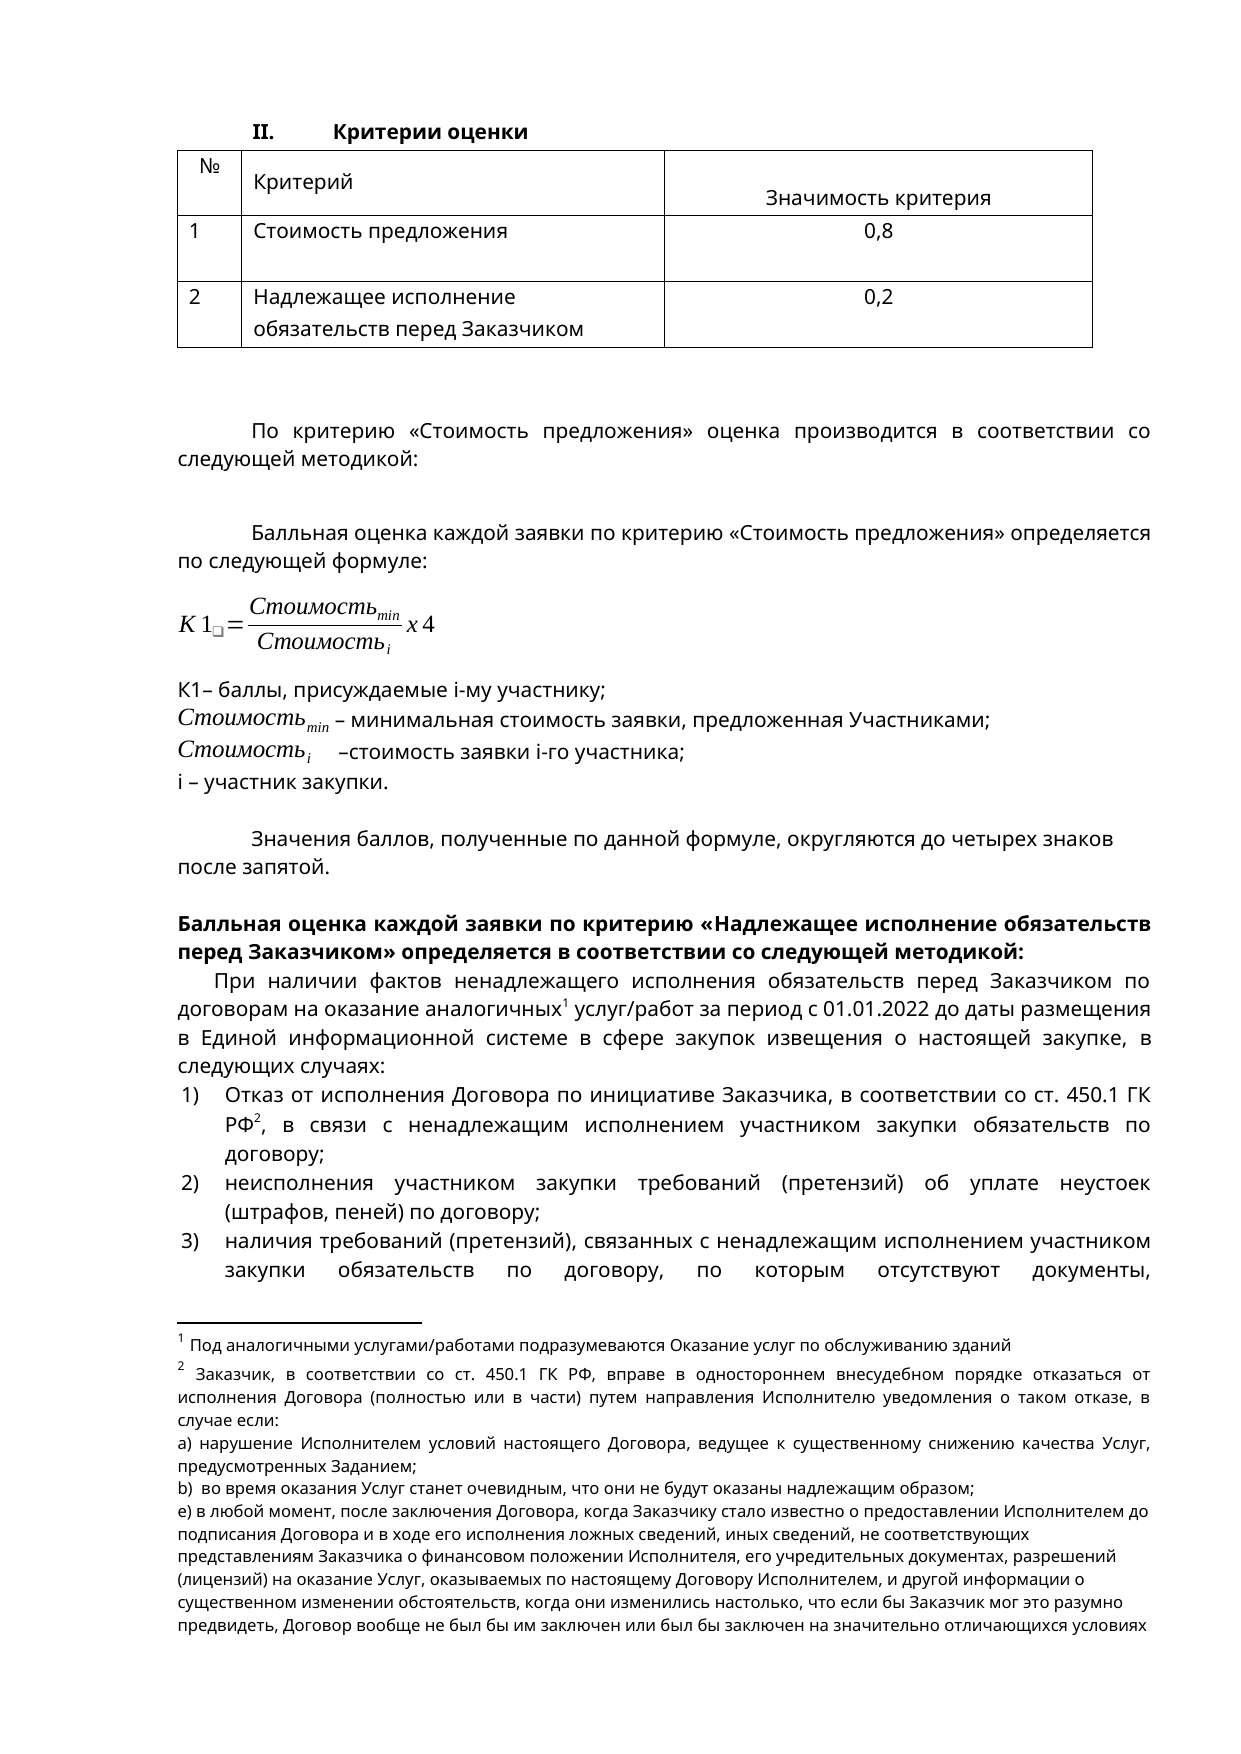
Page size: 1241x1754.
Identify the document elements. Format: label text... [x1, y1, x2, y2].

table_cell Стоимость предложения [242, 216, 664, 281]
text Балльная оценка каждой заявки по критерию «Надлежащее исполнение обязательств перед Заказчиком» определяется в соответствии со следующей методикой: [177, 909, 1152, 966]
text –стоимость заявки i-го участника; [177, 735, 1152, 767]
text При наличии фактов ненадлежащего исполнения обязательств перед Заказчиком по договорам на оказание аналогичных услуг/работ за период с 01.01.2022 до даты размещения в Единой информационной системе в сфере закупок извещения о настоящей закупке, в следующих случаях: [177, 966, 1152, 1079]
list неисполнения участником закупки требований (претензий) об уплате неустоек (штрафов, пеней) по договору; [181, 1167, 1152, 1225]
list Отказ от исполнения Договора по инициативе Заказчика, в соответствии со ст. 450.1 ГК РФ, в связи с ненадлежащим исполнением участником закупки обязательств по договору; [181, 1079, 1152, 1167]
text Балльная оценка каждой заявки по критерию «Стоимость предложения» определяется по следующей формуле: [177, 518, 1152, 575]
table_cell 0,2 [665, 282, 1092, 347]
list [181, 1225, 1152, 1284]
text Значения баллов, полученные по данной формуле, округляются до четырех знаков после запятой. [177, 824, 1152, 881]
text По критерию «Стоимость предложения» оценка производится в соответствии со следующей методикой: [177, 416, 1152, 473]
table_header № [178, 151, 241, 215]
text К1– баллы, присуждаемые i-му участнику; [177, 676, 1152, 704]
table_cell 1 [178, 216, 241, 281]
table_cell 2 [178, 282, 241, 347]
text – минимальная стоимость заявки, предложенная Участниками; [177, 704, 1152, 735]
table_cell Надлежащее исполнение обязательств перед Заказчиком [242, 282, 664, 347]
table_cell 0,8 [665, 216, 1092, 281]
table_header Критерий [242, 151, 664, 215]
list Критерии оценки [252, 117, 1152, 146]
table_header Значимость критерия [665, 151, 1092, 215]
text i – участник закупки. [177, 767, 1152, 795]
